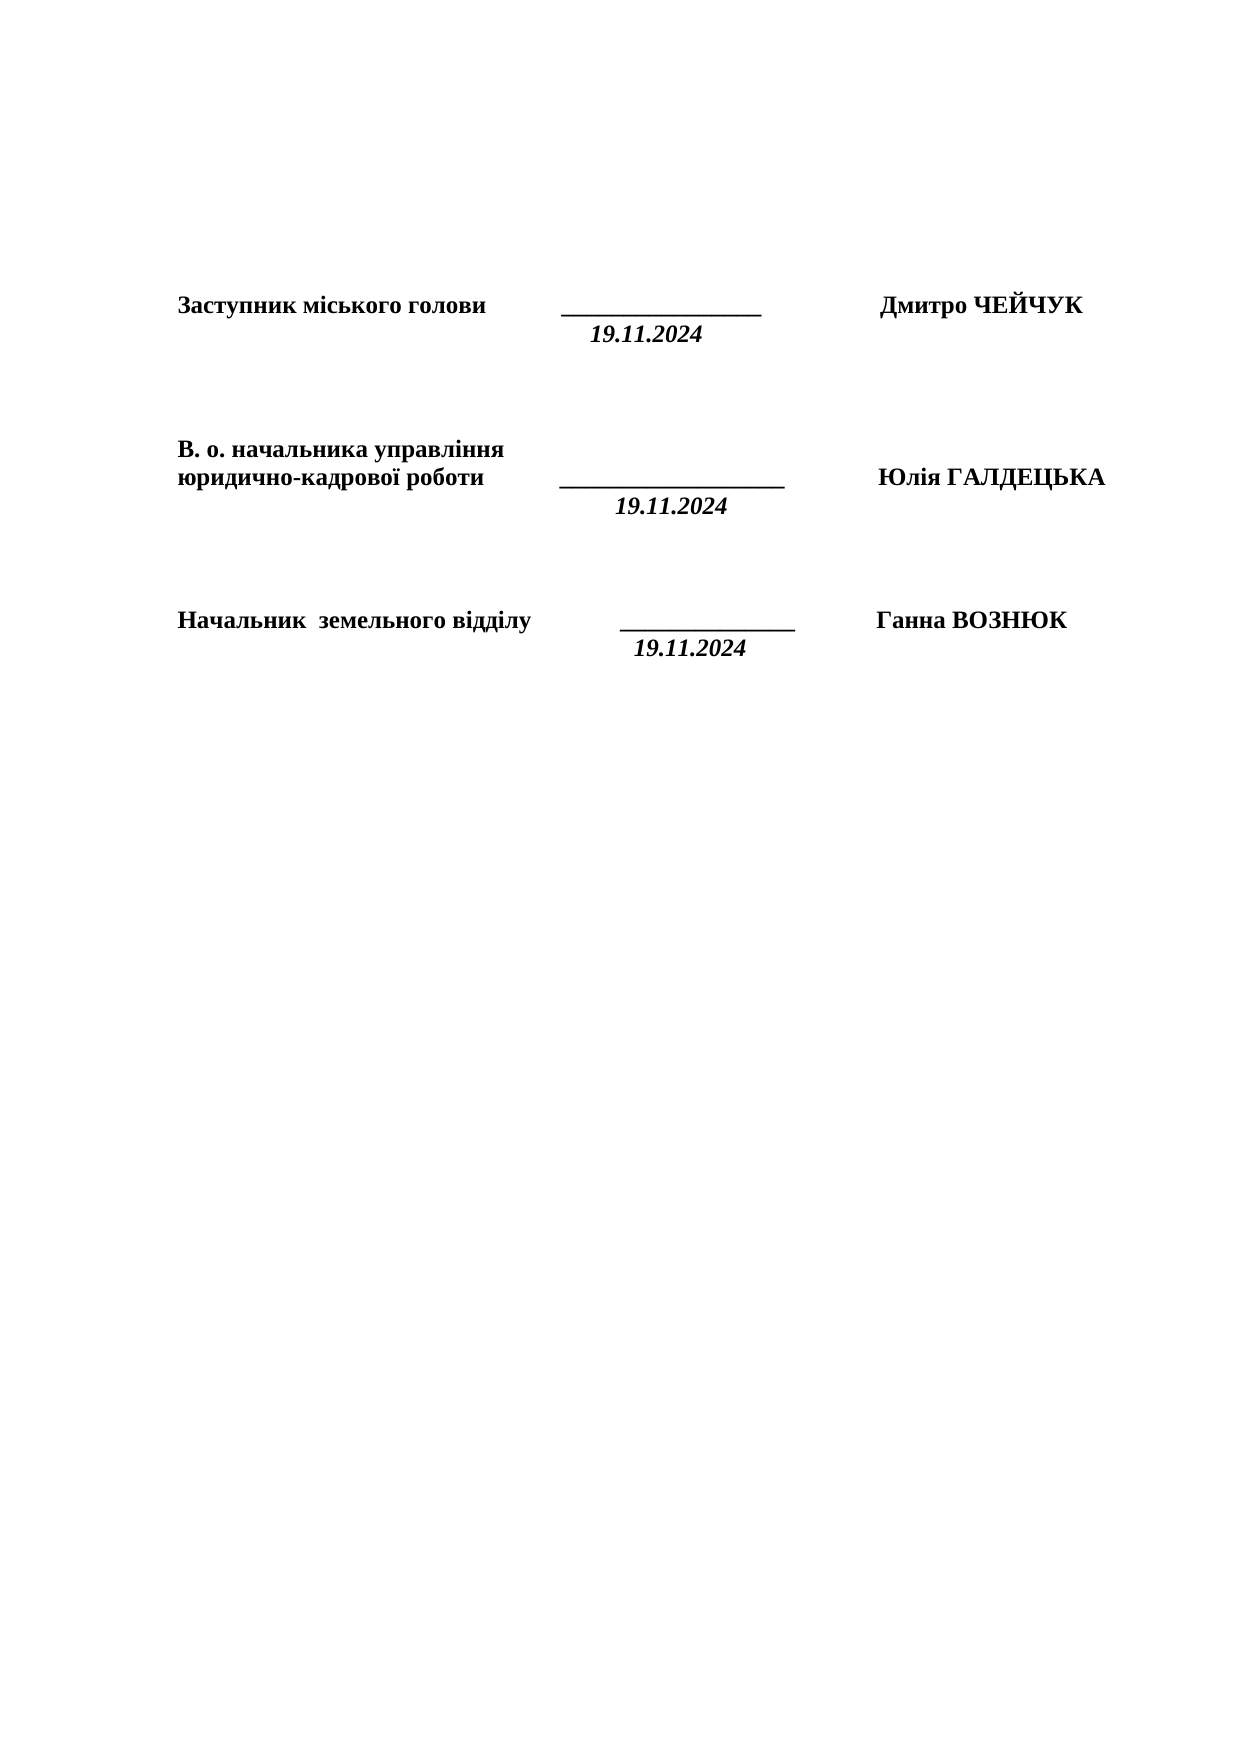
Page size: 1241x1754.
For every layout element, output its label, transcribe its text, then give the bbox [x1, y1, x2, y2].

text юридично-кадрової роботи __________________ Юлія ГАЛДЕЦЬКА [177, 462, 1181, 491]
text В. о. начальника управління [177, 405, 1181, 462]
text 19.11.2024 [177, 633, 1181, 662]
text Начальник земельного відділу ______________ Ганна ВОЗНЮК [177, 605, 1181, 633]
text Заступник міського голови ________________ Дмитро ЧЕЙЧУК [177, 291, 1181, 319]
text 19.11.2024 [177, 319, 1181, 376]
text 19.11.2024 [177, 491, 1181, 605]
